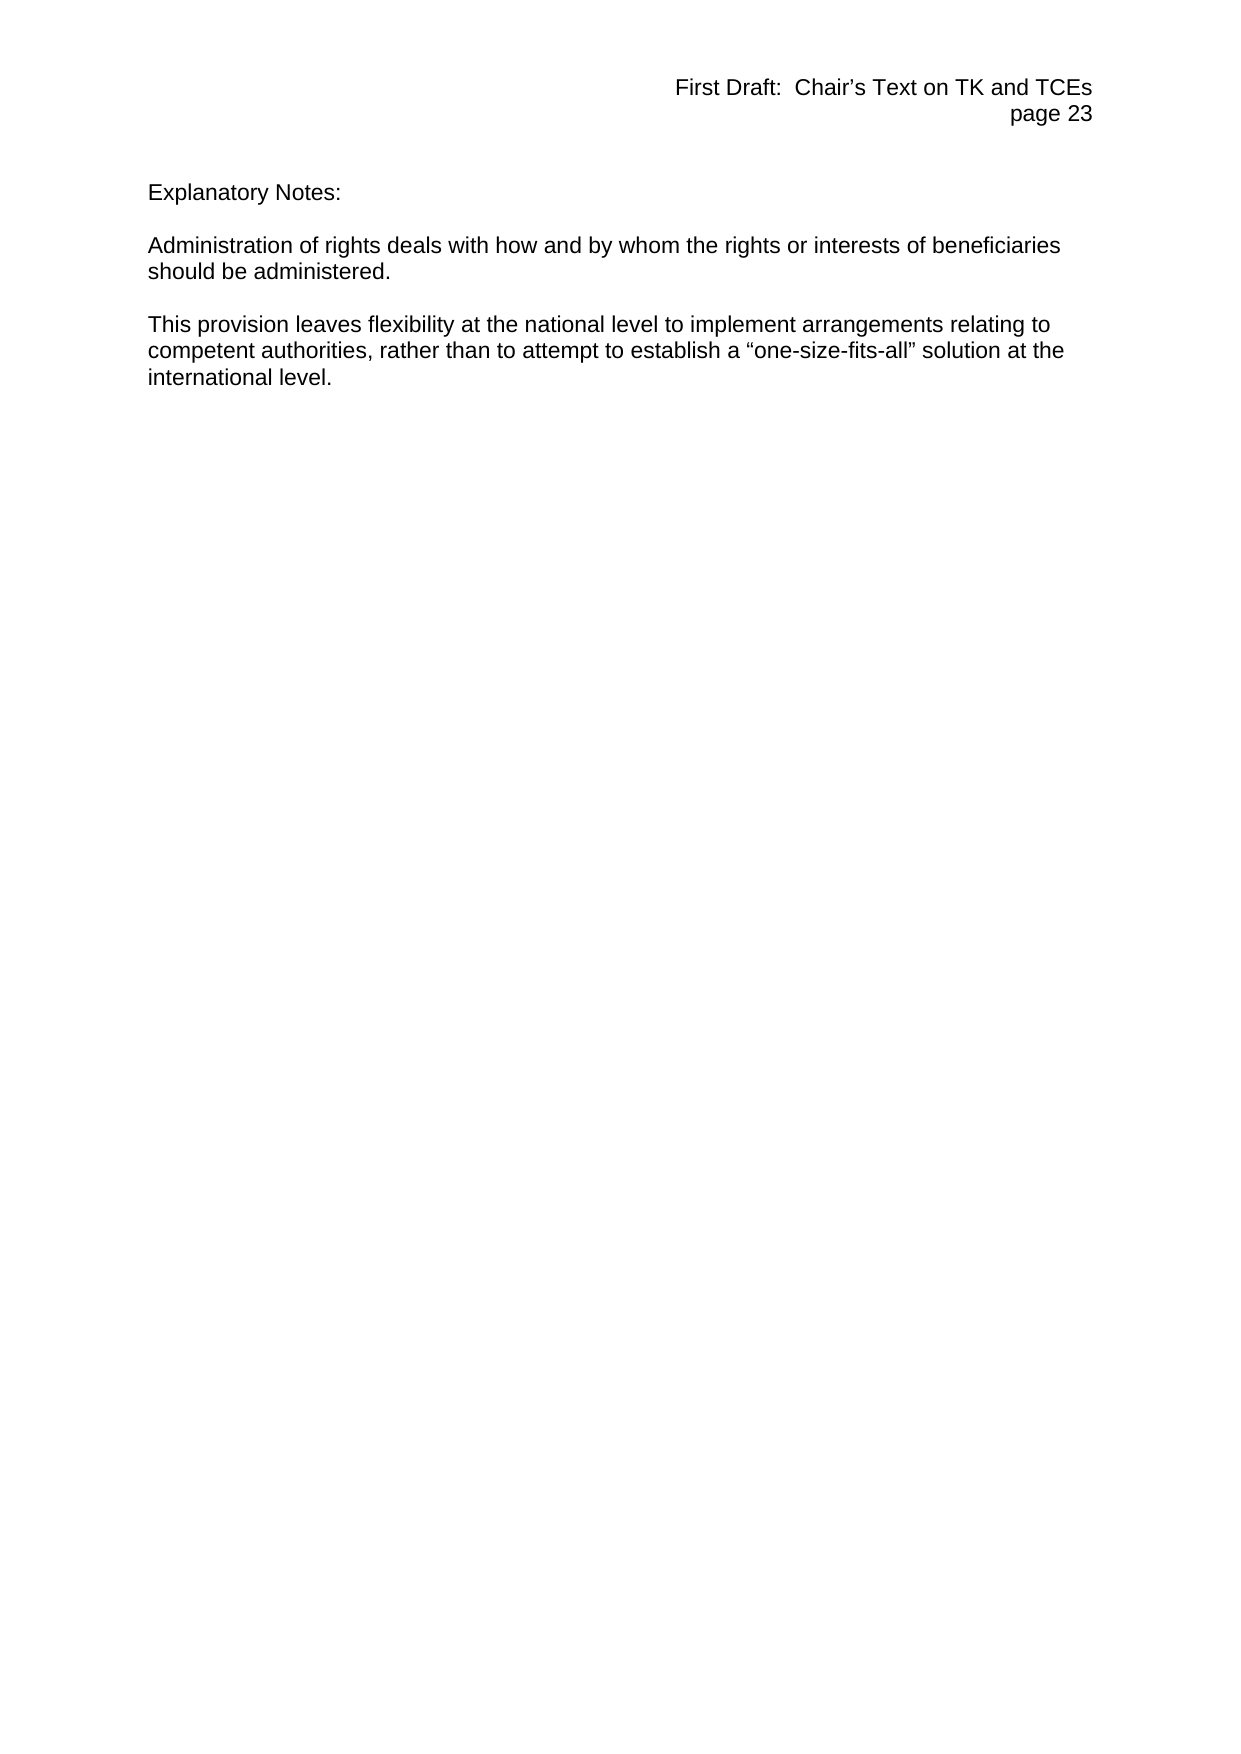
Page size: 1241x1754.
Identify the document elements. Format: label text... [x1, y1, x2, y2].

text This provision leaves flexibility at the national level to implement arrangements relating to competent authorities, rather than to attempt to establish a “one-size-fits-all” solution at the international level. [148, 311, 1093, 390]
text Explanatory Notes: [148, 179, 1093, 206]
text Administration of rights deals with how and by whom the rights or interests of beneficiaries should be administered. [148, 232, 1093, 285]
